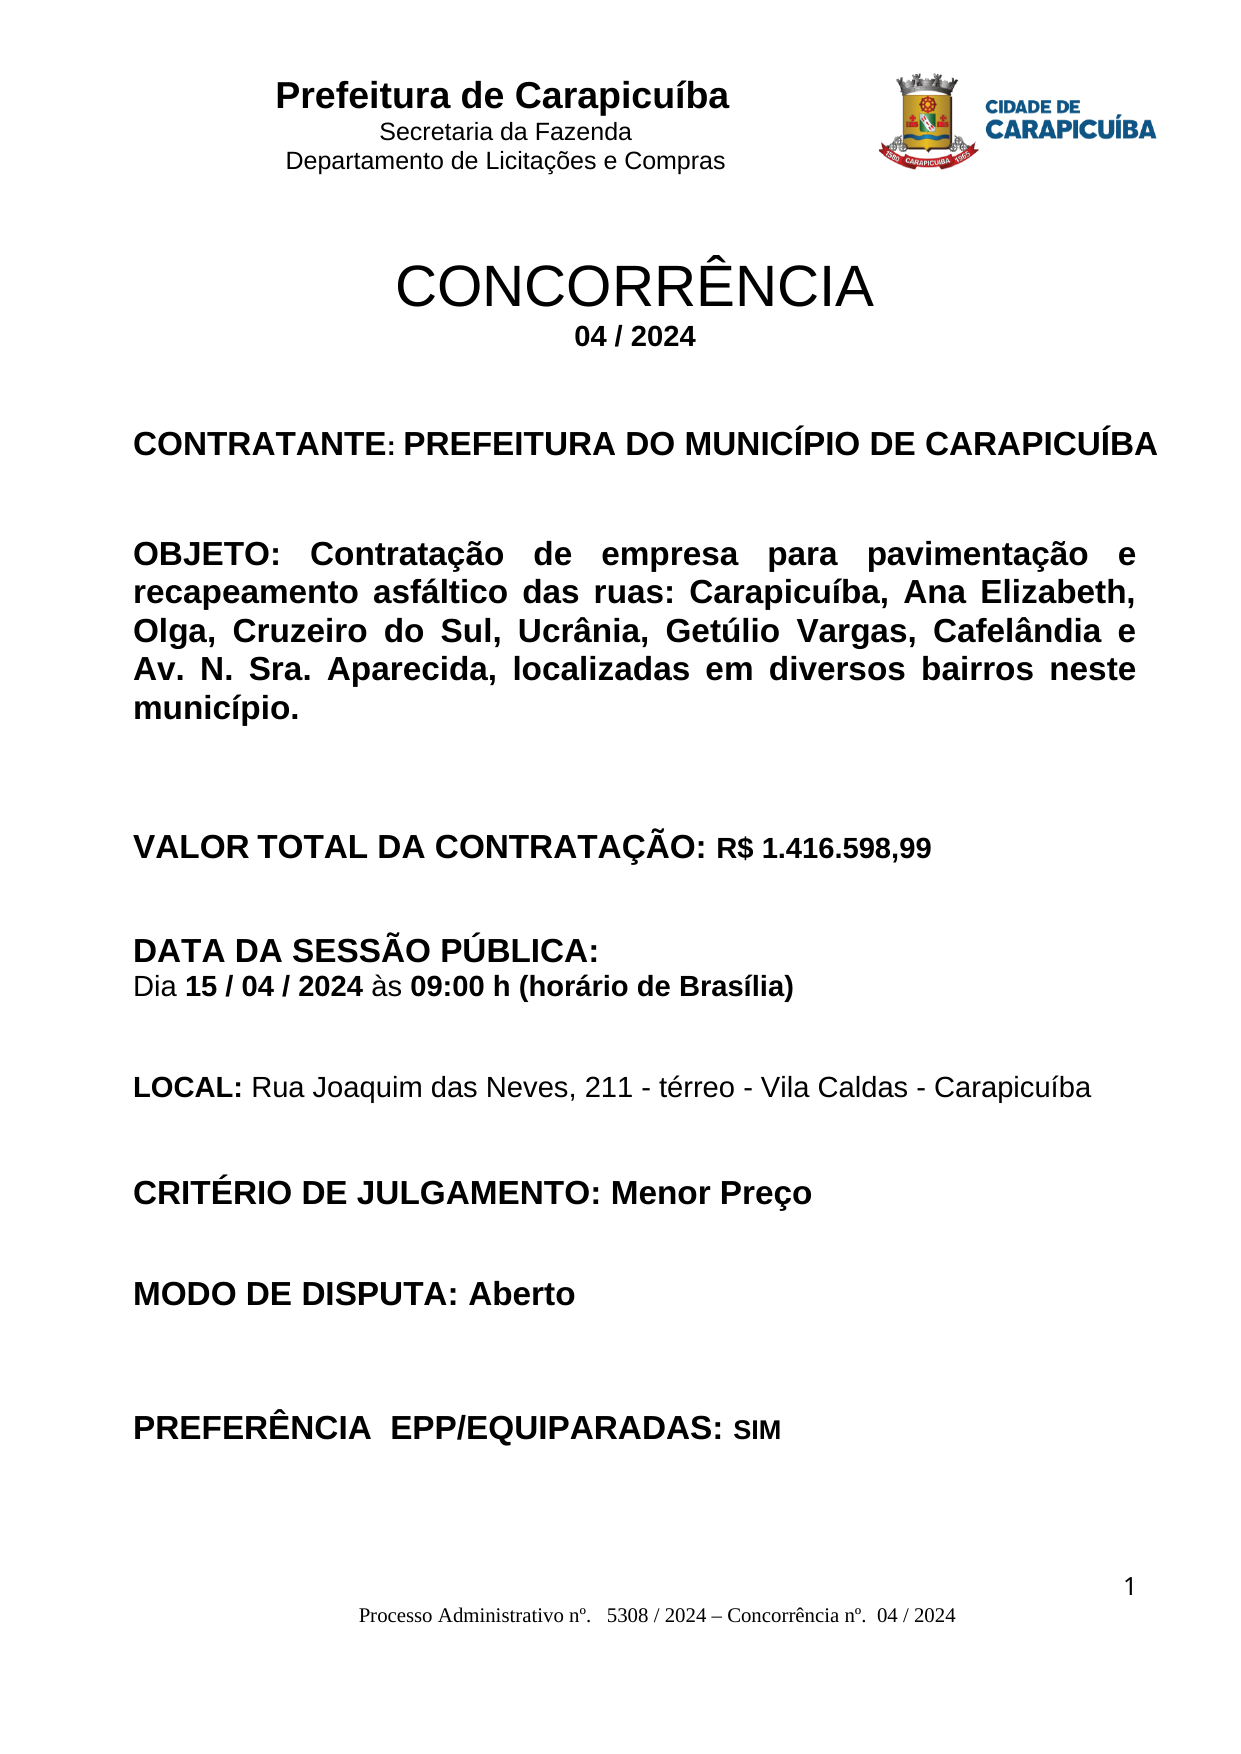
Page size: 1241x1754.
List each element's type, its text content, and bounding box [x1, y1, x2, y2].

text Modo de disputa: Aberto [133, 1274, 1137, 1312]
text CONCORRÊNCIA [133, 252, 1137, 319]
text Critério de Julgamento: Menor Preço [133, 1173, 1137, 1211]
text 04 / 2024 [133, 319, 1137, 352]
text Dia 15 / 04 / 2024 às 09:00 h (horário de Brasília) [133, 969, 1137, 1003]
text CONTRATANTE: PREFEITURA DO MUNICÍPIO DE CARAPICUÍBA [133, 424, 1240, 462]
text VALOR TOTAL DA CONTRATAÇÃO: R$ 1.416.598,99 [133, 827, 1137, 866]
text PREFERÊNCIA EPP/EQUIPARADAS: SIM [133, 1408, 1137, 1447]
text OBJETO: Contratação de empresa para pavimentação e recapeamento asfáltico das ruas: Carapicuíba, Ana Elizabeth, Olga, Cruzeiro do Sul, Ucrânia, Getúlio Vargas, Cafelândia e Av. N. Sra. Aparecida, localizadas em diversos bairros neste município. [133, 534, 1137, 726]
text LOCAL: Rua Joaquim das Neves, 211 - térreo - Vila Caldas - Carapicuíba [133, 1070, 1137, 1103]
picture [877, 65, 1159, 172]
text DATA DA SESSÃO PÚBLICA: [133, 931, 1137, 969]
